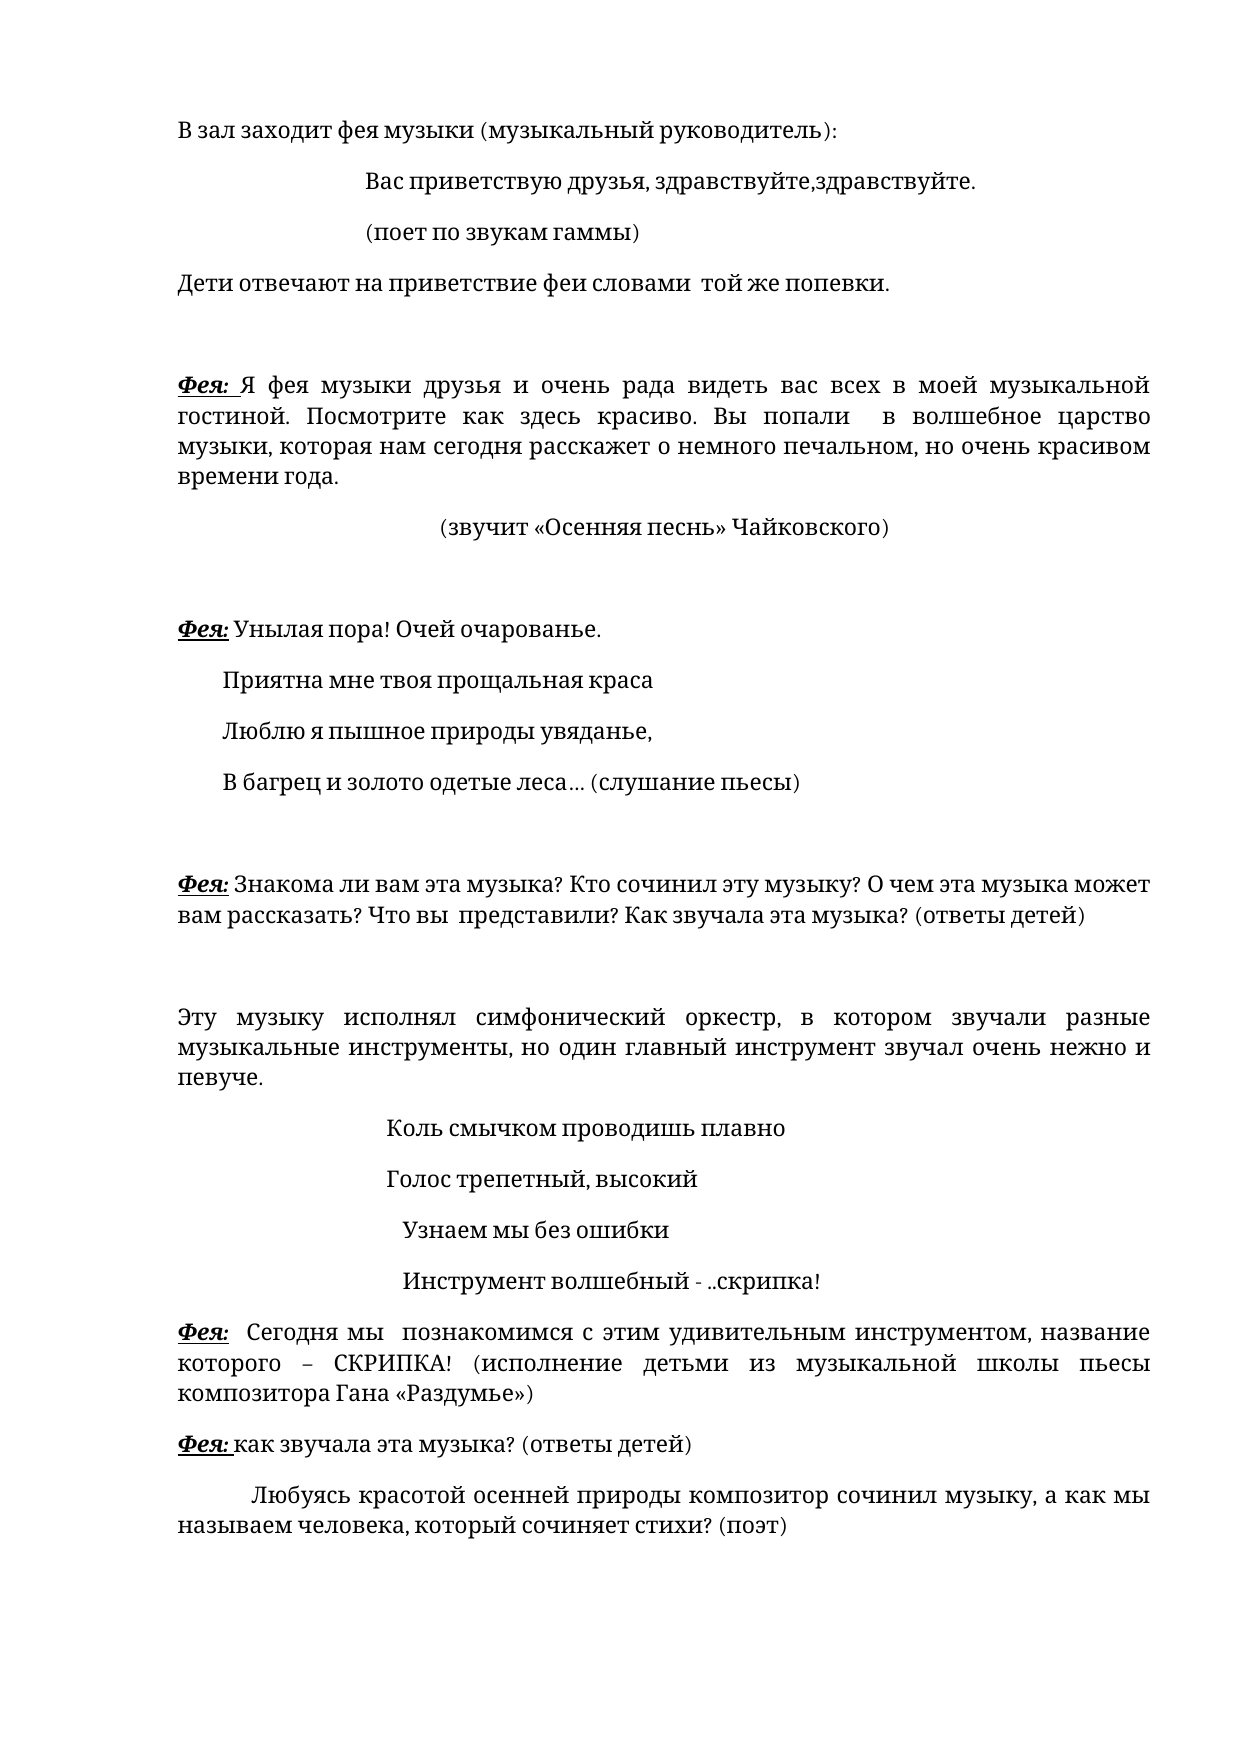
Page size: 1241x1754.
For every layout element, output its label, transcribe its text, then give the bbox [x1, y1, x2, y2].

text Фея: Унылая пора! Очей очарованье. [177, 617, 1152, 643]
text (звучит «Осенняя песнь» Чайковского) [177, 515, 1152, 541]
text Фея: Сегодня мы познакомимся с этим удивительным инструментом‚ название которого – СКРИПКА! (исполнение детьми из музыкальной школы пьесы композитора Гана «Раздумье») [177, 1320, 1152, 1407]
text Люблю я пышное природы увяданье‚ [177, 719, 1152, 746]
text Любуясь красотой осенней природы композитор сочинил музыку‚ а как мы называем человека‚ который сочиняет стихи? (поэт) [177, 1483, 1152, 1539]
text Эту музыку исполнял симфонический оркестр‚ в котором звучали разные музыкальные инструменты‚ но один главный инструмент звучал очень нежно и певуче. [177, 1004, 1152, 1091]
text (поет по звукам гаммы) [365, 220, 1152, 247]
text Инструмент волшебный - ..скрипка! [402, 1269, 1152, 1296]
text Фея: Я фея музыки друзья и очень рада видеть вас всех в моей музыкальной гостиной. Посмотрите как здесь красиво. Вы попали в волшебное царство музыки‚ которая нам сегодня расскажет о немного печальном‚ но очень красивом времени года. [177, 373, 1152, 490]
text Дети отвечают на приветствие феи словами той же попевки. [177, 271, 1152, 298]
text В багрец и золото одетые леса… (слушание пьесы) [177, 770, 1152, 797]
text Коль смычком проводишь плавно [346, 1116, 1152, 1142]
text Приятна мне твоя прощальная краса [177, 668, 1152, 694]
text Голос трепетный‚ высокий [346, 1167, 1152, 1193]
text Узнаем мы без ошибки [402, 1218, 1152, 1244]
text Фея: как звучала эта музыка? (ответы детей) [177, 1432, 1152, 1458]
text Фея: Знакома ли вам эта музыка? Кто сочинил эту музыку? О чем эта музыка может вам рассказать? Что вы представили? Как звучала эта музыка? (ответы детей) [177, 872, 1152, 929]
text В зал заходит фея музыки (музыкальный руководитель): [177, 118, 1152, 144]
text Вас приветствую друзья‚ здравствуйте‚здравствуйте. [365, 169, 1152, 196]
